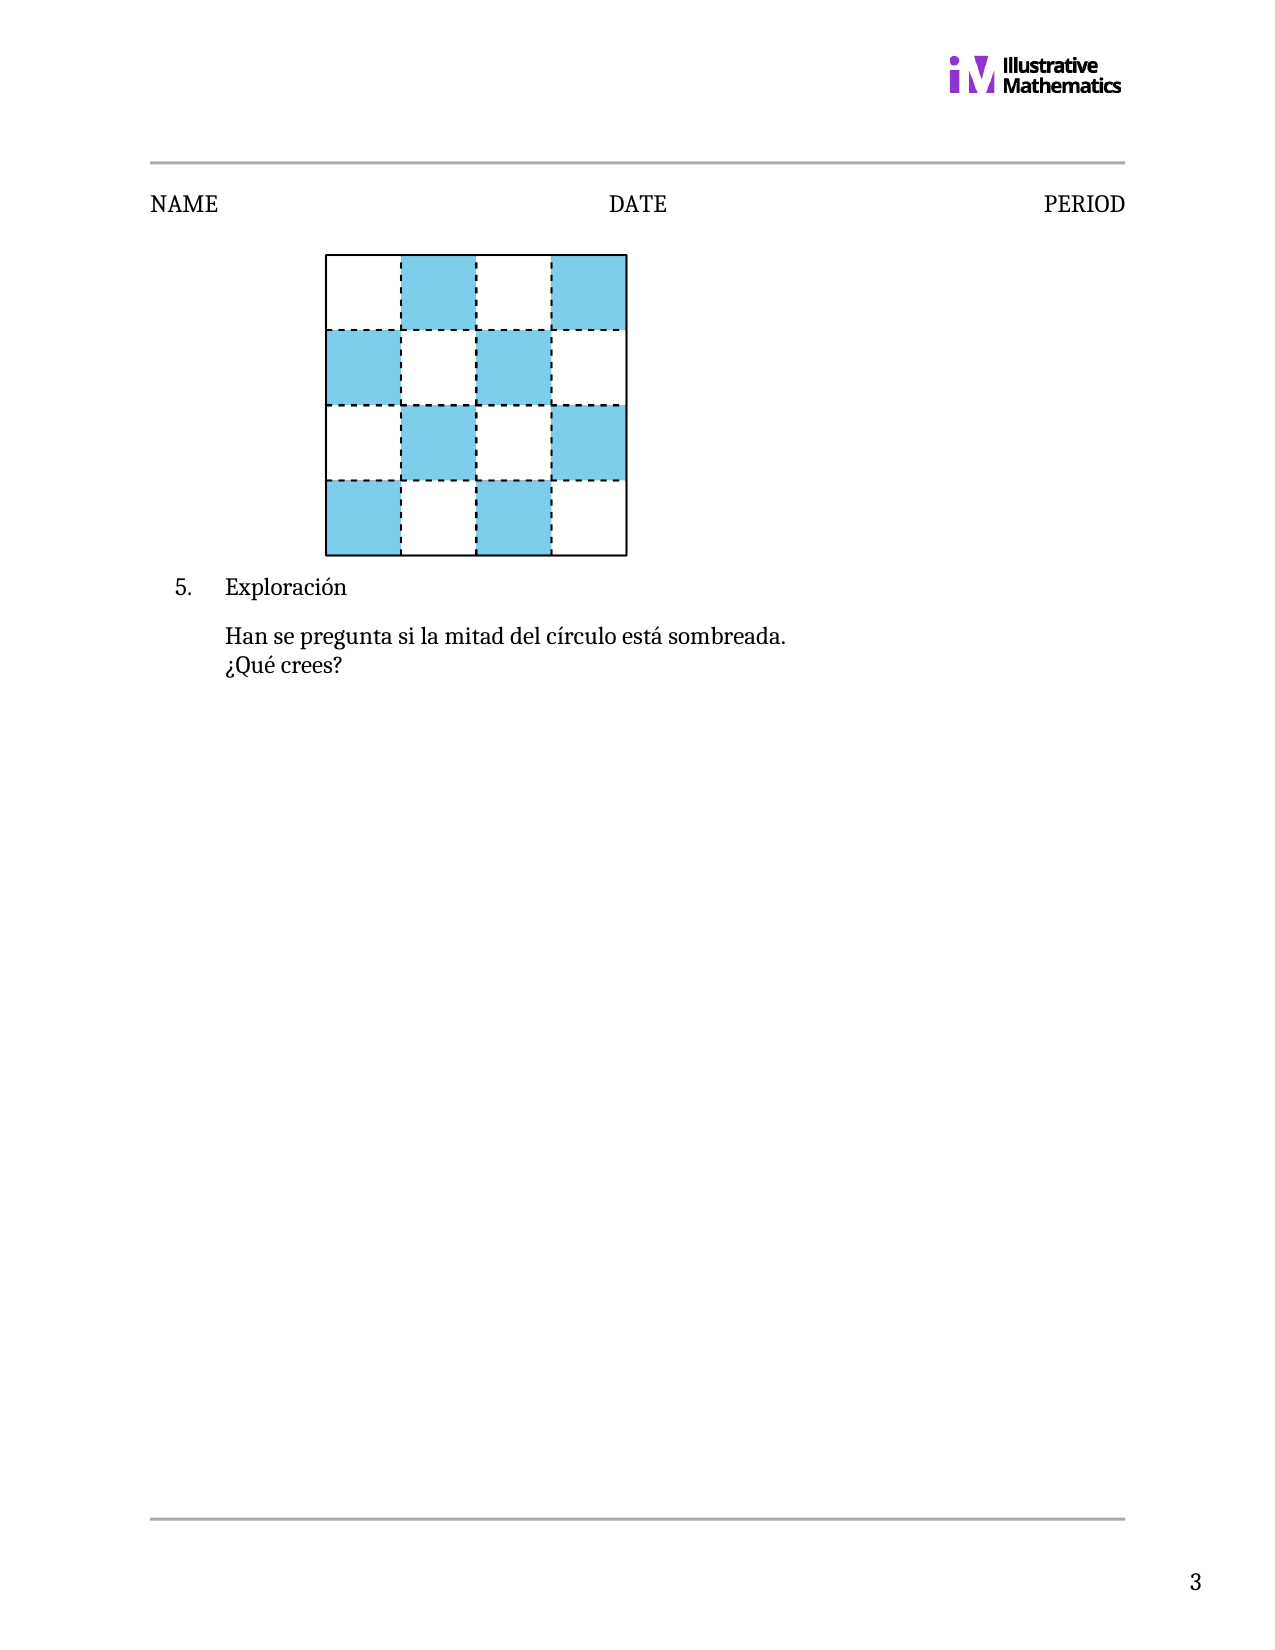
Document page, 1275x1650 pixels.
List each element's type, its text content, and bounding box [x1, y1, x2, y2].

list Exploración [175, 572, 1125, 601]
picture [949, 55, 1121, 93]
list Han se pregunta si la mitad del círculo está sombreada. ¿Qué crees? [175, 622, 1125, 679]
picture [318, 247, 634, 563]
